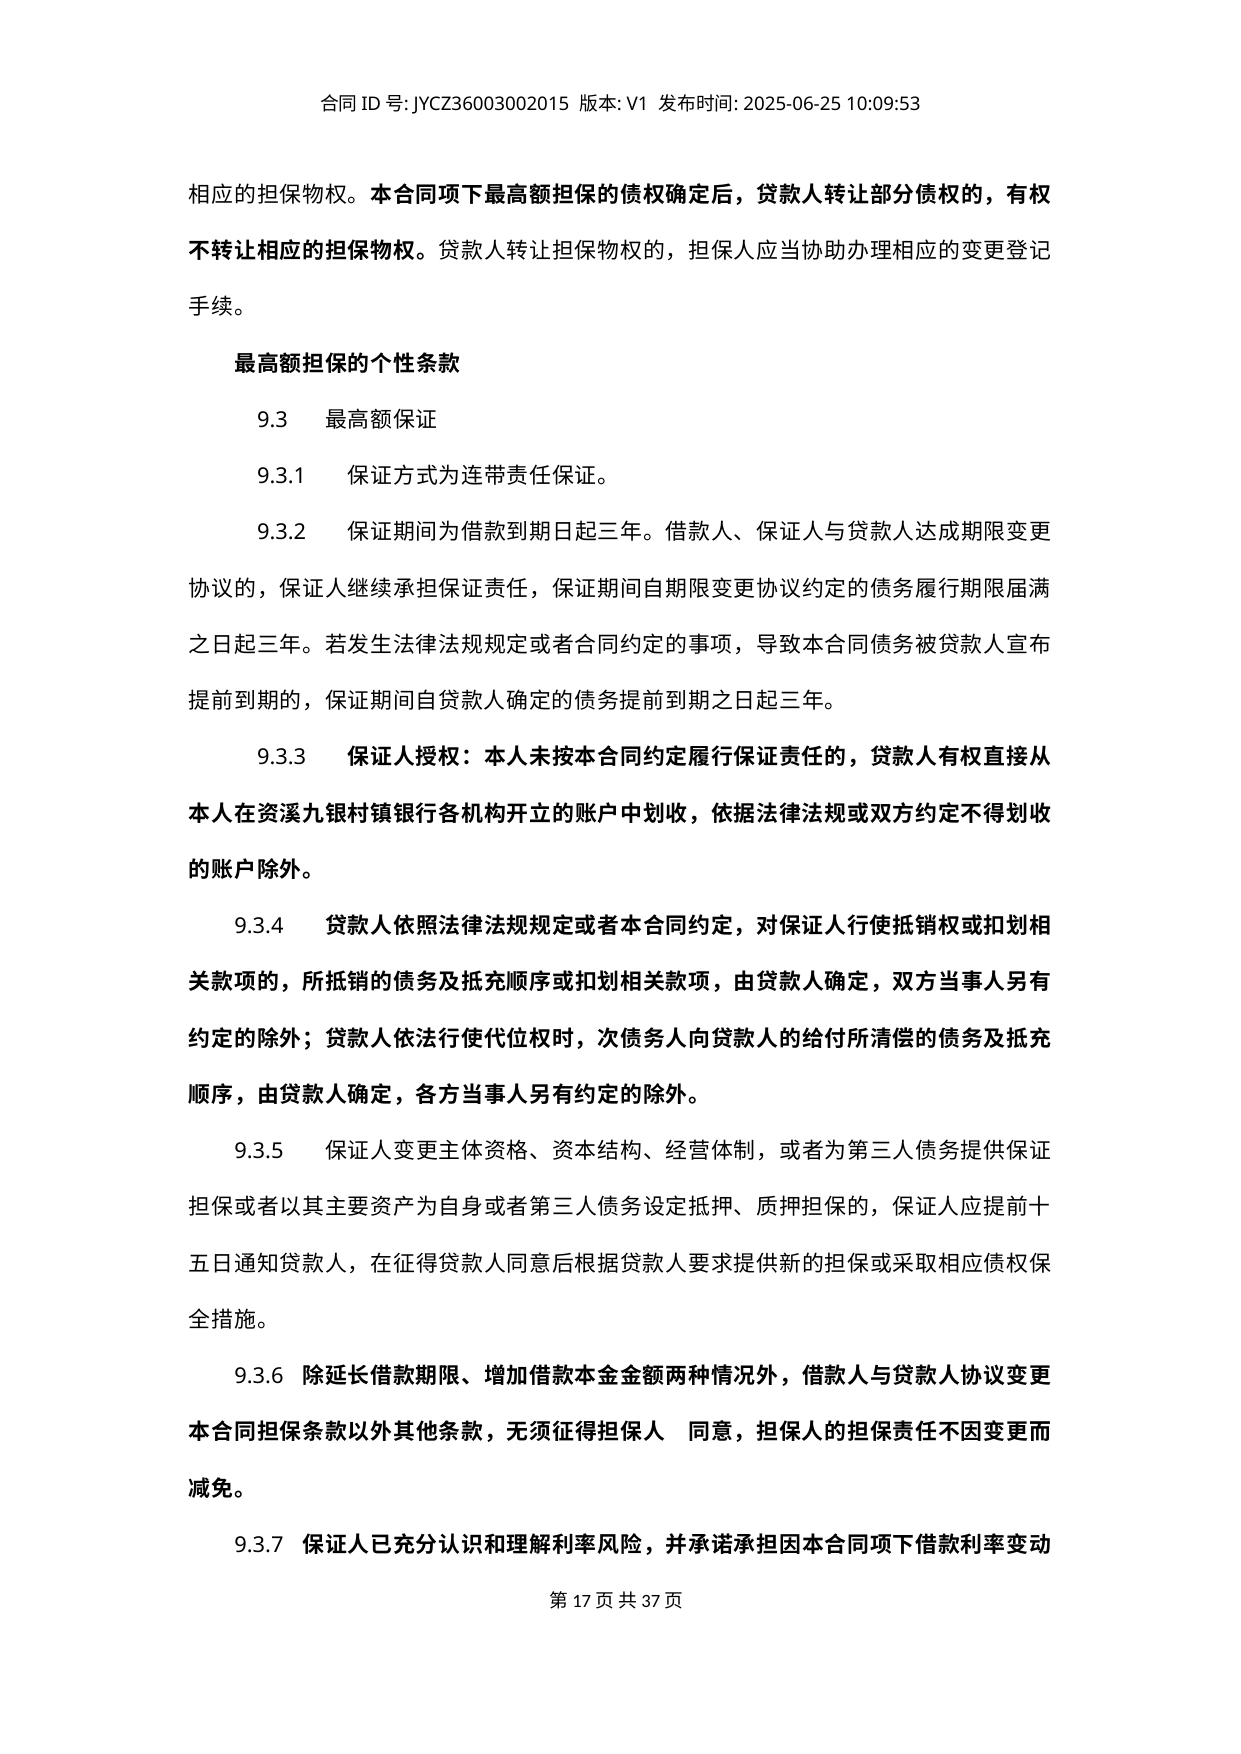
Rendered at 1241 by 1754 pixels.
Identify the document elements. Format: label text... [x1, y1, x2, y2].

text 9.3.1 保证方式为连带责任保证。 [189, 446, 1052, 502]
text 9.3 最高额保证 [189, 389, 1052, 446]
text 9.3.4 贷款人依照法律法规规定或者本合同约定，对保证人行使抵销权或扣划相关款项的，所抵销的债务及抵充顺序或扣划相关款项，由贷款人确定，双方当事人另有约定的除外；贷款人依法行使代位权时，次债务人向贷款人的给付所清偿的债务及抵充顺序，由贷款人确定，各方当事人另有约定的除外。 [189, 896, 1052, 1121]
text 9.3.6除延长借款期限、增加借款本金金额两种情况外，借款人与贷款人协议变更本合同担保条款以外其他条款，无须征得担保人 同意，担保人的担保责任不因变更而减免。 [189, 1346, 1052, 1514]
text 最高额担保的个性条款 [189, 333, 1052, 389]
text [189, 1514, 1052, 1571]
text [189, 164, 1052, 333]
text 9.3.2 保证期间为借款到期日起三年。借款人、保证人与贷款人达成期限变更协议的，保证人继续承担保证责任，保证期间自期限变更协议约定的债务履行期限届满之日起三年。若发生法律法规规定或者合同约定的事项，导致本合同债务被贷款人宣布提前到期的，保证期间自贷款人确定的债务提前到期之日起三年。 [189, 502, 1052, 727]
text 9.3.3 保证人授权：本人未按本合同约定履行保证责任的，贷款人有权直接从本人在资溪九银村镇银行各机构开立的账户中划收，依据法律法规或双方约定不得划收的账户除外。 [189, 727, 1052, 896]
text 9.3.5 保证人变更主体资格、资本结构、经营体制，或者为第三人债务提供保证担保或者以其主要资产为自身或者第三人债务设定抵押、质押担保的，保证人应提前十五日通知贷款人，在征得贷款人同意后根据贷款人要求提供新的担保或采取相应债权保全措施。 [189, 1121, 1052, 1346]
